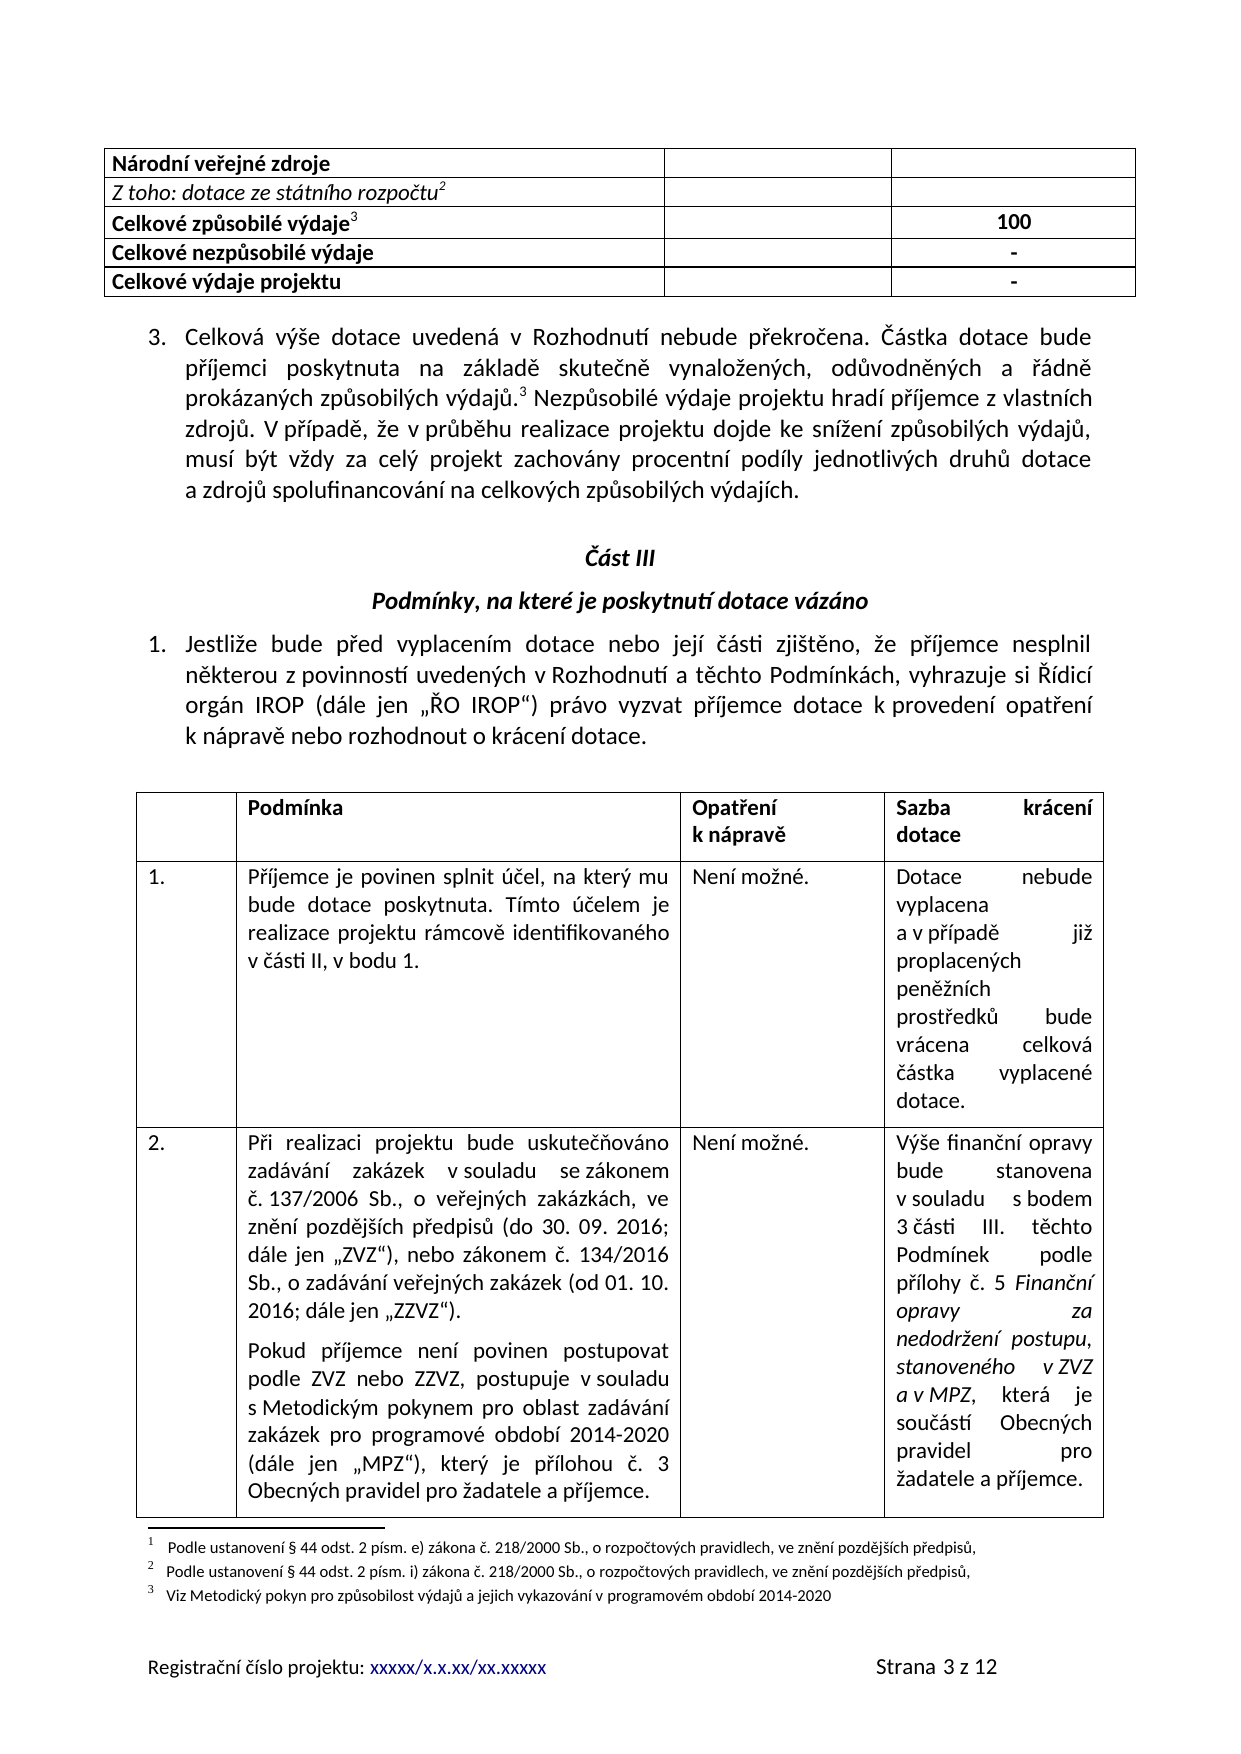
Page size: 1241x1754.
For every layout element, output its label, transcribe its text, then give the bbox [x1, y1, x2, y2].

table_cell Celkové způsobilé výdaje [105, 207, 664, 237]
list Celková výše dotace uvedená v Rozhodnutí nebude překročena. Částka dotace bude příjemci poskytnuta na základě skutečně vynaložených, odůvodněných a řádně prokázaných způsobilých výdajů.3 Nezpůsobilé výdaje projektu hradí příjemce z vlastních zdrojů. V případě, že v průběhu realizace projektu dojde ke snížení způsobilých výdajů, musí být vždy za celý projekt zachovány procentní podíly jednotlivých druhů dotace a zdrojů spolufinancování na celkových způsobilých výdajích. [148, 322, 1092, 505]
table_cell [665, 178, 891, 206]
table_cell Národní veřejné zdroje [105, 149, 664, 177]
table_cell Není možné. [681, 1128, 884, 1517]
table_cell [665, 207, 891, 237]
table_cell Dotace nebude vyplacena a v případě již proplacených peněžních prostředků bude vrácena celková částka vyplacené dotace. [885, 862, 1103, 1127]
subtitle Část III [148, 542, 1092, 573]
table_cell [665, 268, 891, 296]
subtitle Podmínky, na které je poskytnutí dotace vázáno [148, 585, 1092, 616]
table_cell 100 [892, 207, 1135, 237]
table_cell Celkové výdaje projektu [105, 268, 664, 296]
table_cell Není možné. [681, 862, 884, 1127]
table_cell 1. [137, 862, 236, 1127]
table_cell [665, 239, 891, 266]
table_cell - [892, 268, 1135, 296]
table_header Sazba krácení dotace [885, 793, 1103, 861]
table_cell Z toho: dotace ze státního rozpočtu [105, 178, 664, 206]
table_cell Výše finanční opravy bude stanovena v souladu s bodem 3 části III. těchto Podmínek podle přílohy č. 5 Finanční opravy za nedodržení postupu, stanoveného v ZVZ a v MPZ, která je součástí Obecných pravidel pro žadatele a příjemce. [885, 1128, 1103, 1517]
table_header [137, 793, 236, 861]
table_cell Celkové nezpůsobilé výdaje [105, 239, 664, 266]
table_cell [892, 149, 1135, 177]
list Jestliže bude před vyplacením dotace nebo její části zjištěno, že příjemce nesplnil některou z povinností uvedených v Rozhodnutí a těchto Podmínkách, vyhrazuje si Řídicí orgán IROP (dále jen „ŘO IROP“) právo vyzvat příjemce dotace k provedení opatření k nápravě nebo rozhodnout o krácení dotace. [148, 628, 1092, 750]
table_cell 2. [137, 1128, 236, 1517]
table_header Opatření k nápravě [681, 793, 884, 861]
table_cell - [892, 239, 1135, 266]
table_header Podmínka [237, 793, 680, 861]
table_cell [892, 178, 1135, 206]
table_cell Při realizaci projektu bude uskutečňováno zadávání zakázek v souladu se zákonem č. 137/2006 Sb., o veřejných zakázkách, ve znění pozdějších předpisů (do 30. 09. 2016; dále jen „ZVZ“), nebo zákonem č. 134/2016 Sb., o zadávání veřejných zakázek (od 01. 10. 2016; dále jen „ZZVZ“). Pokud příjemce není povinen postupovat podle ZVZ nebo ZZVZ, postupuje v souladu s Metodickým pokynem pro oblast zadávání zakázek pro programové období 2014-2020 (dále jen „MPZ“), který je přílohou č. 3 Obecných pravidel pro žadatele a příjemce. [237, 1128, 680, 1517]
table_cell [665, 149, 891, 177]
table_cell Příjemce je povinen splnit účel, na který mu bude dotace poskytnuta. Tímto účelem je realizace projektu rámcově identifikovaného v části II, v bodu 1. [237, 862, 680, 1127]
